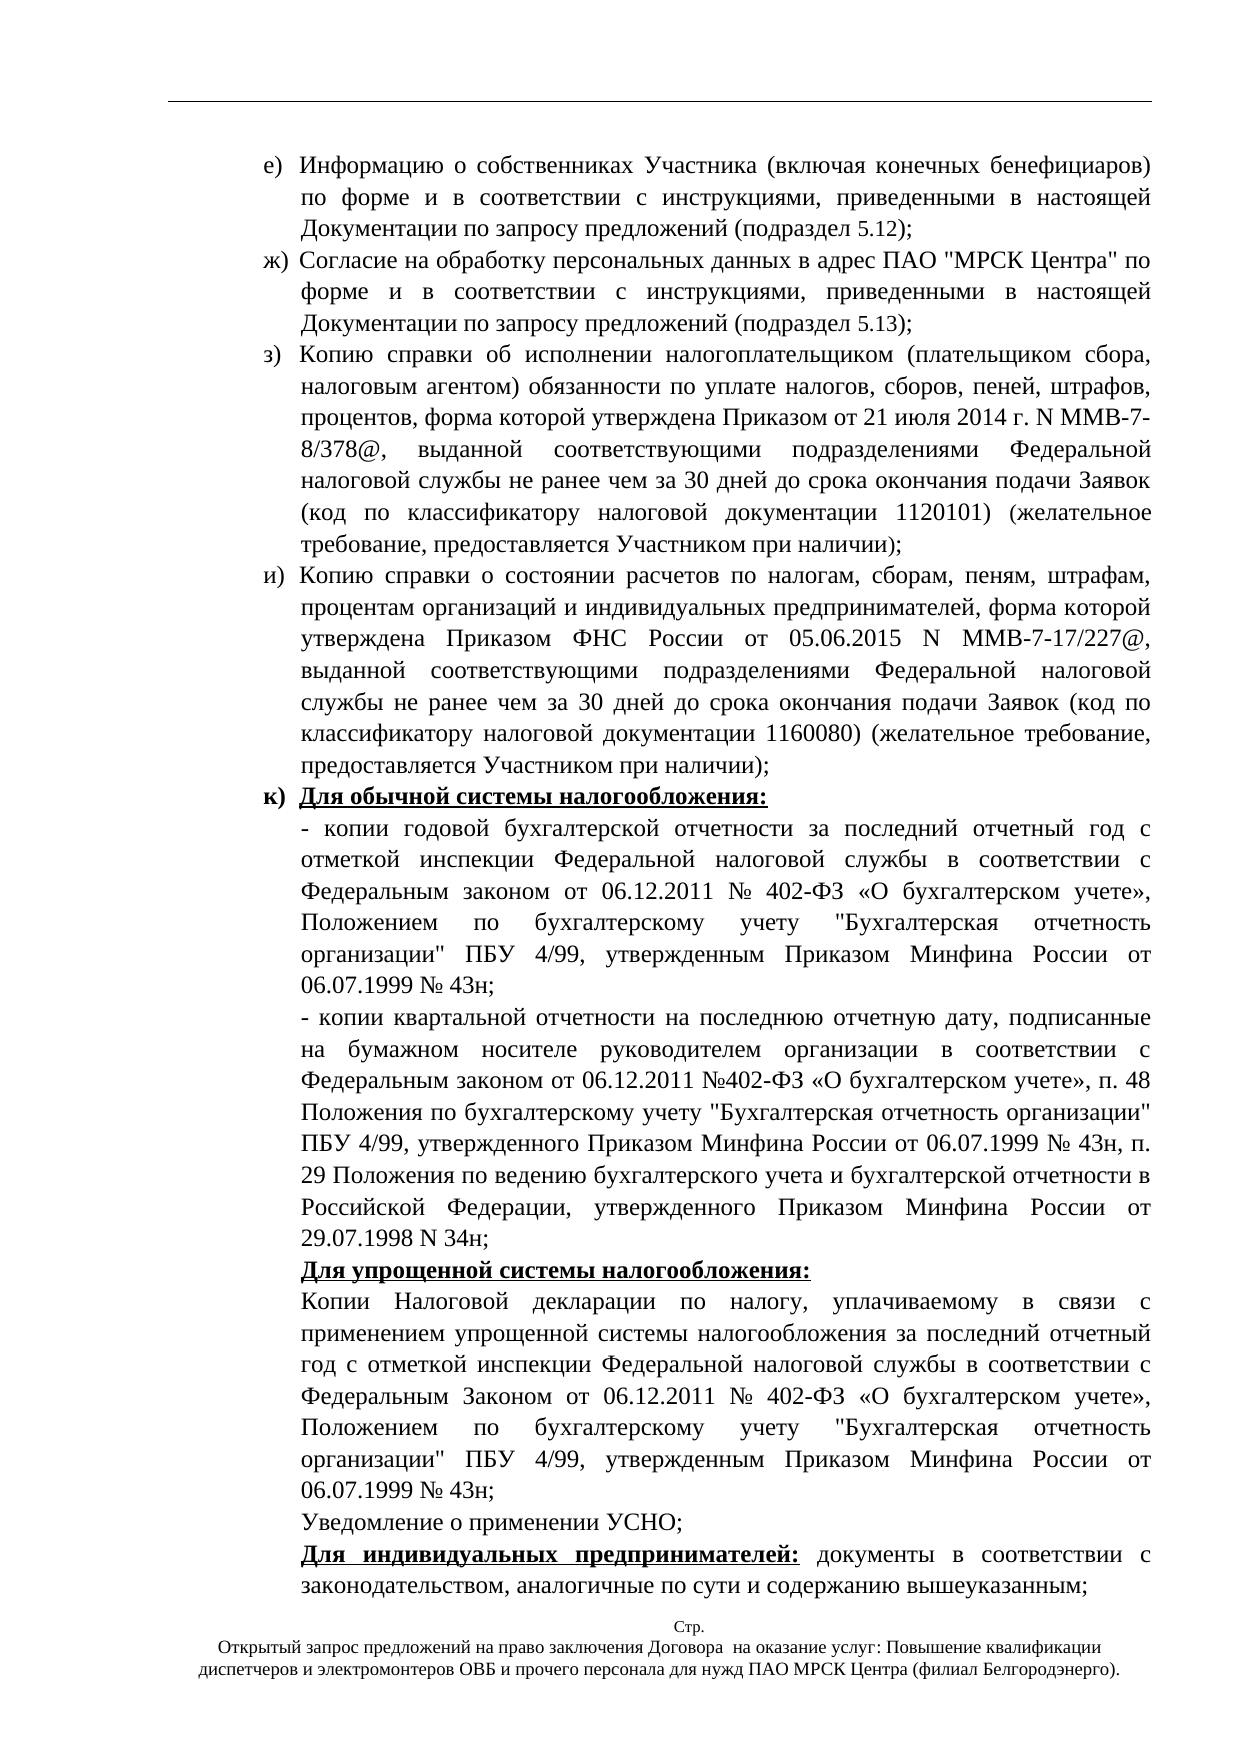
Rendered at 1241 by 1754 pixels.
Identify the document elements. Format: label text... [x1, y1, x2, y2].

list Копию справки об исполнении налогоплательщиком (плательщиком сбора, налоговым агентом) обязанности по уплате налогов, сборов, пеней, штрафов, процентов, форма которой утверждена Приказом от 21 июля 2014 г. N ММВ-7-8/378@, выданной соответствующими подразделениями Федеральной налоговой службы не ранее чем за 30 дней до срока окончания подачи Заявок (код по классификатору налоговой документации 1120101) (желательное требование, предоставляется Участником при наличии); [263, 339, 1152, 557]
text - копии годовой бухгалтерской отчетности за последний отчетный год с отметкой инспекции Федеральной налоговой службы в соответствии с Федеральным законом от 06.12.2011 № 402-ФЗ «О бухгалтерском учете», Положением по бухгалтерскому учету "Бухгалтерская отчетность организации" ПБУ 4/99, утвержденным Приказом Минфина России от 06.07.1999 № 43н; [301, 813, 1152, 999]
list Согласие на обработку персональных данных в адрес ПАО "МРСК Центра" по форме и в соответствии с инструкциями, приведенными в настоящей Документации по запросу предложений (подраздел 5.13); [263, 245, 1152, 337]
list Информацию о собственниках Участника (включая конечных бенефициаров) по форме и в соответствии с инструкциями, приведенными в настоящей Документации по запросу предложений (подраздел 5.12); [263, 150, 1152, 242]
text Для индивидуальных предпринимателей: документы в соответствии с законодательством, аналогичные по сути и содержанию вышеуказанным; [301, 1539, 1152, 1599]
text - копии квартальной отчетности на последнюю отчетную дату, подписанные на бумажном носителе руководителем организации в соответствии с Федеральным законом от 06.12.2011 №402-ФЗ «О бухгалтерском учете», п. 48 Положения по бухгалтерскому учету "Бухгалтерская отчетность организации" ПБУ 4/99, утвержденного Приказом Минфина России от 06.07.1999 № 43н, п. 29 Положения по ведению бухгалтерского учета и бухгалтерской отчетности в Российской Федерации, утвержденного Приказом Минфина России от 29.07.1998 N 34н; [301, 1002, 1152, 1252]
text Копии Налоговой декларации по налогу, уплачиваемому в связи с применением упрощенной системы налогообложения за последний отчетный год с отметкой инспекции Федеральной налоговой службы в соответствии с Федеральным Законом от 06.12.2011 № 402-ФЗ «О бухгалтерском учете», Положением по бухгалтерскому учету "Бухгалтерская отчетность организации" ПБУ 4/99, утвержденным Приказом Минфина России от 06.07.1999 № 43н; [301, 1286, 1152, 1504]
list Копию справки о состоянии расчетов по налогам, сборам, пеням, штрафам, процентам организаций и индивидуальных предпринимателей, форма которой утверждена Приказом ФНС России от 05.06.2015 N ММВ-7-17/227@, выданной соответствующими подразделениями Федеральной налоговой службы не ранее чем за 30 дней до срока окончания подачи Заявок (код по классификатору налоговой документации 1160080) (желательное требование, предоставляется Участником при наличии); [263, 560, 1152, 778]
list Для обычной системы налогообложения: [263, 781, 1152, 810]
text Для упрощенной системы налогообложения: [301, 1255, 1152, 1283]
text Уведомление о применении УСНО; [301, 1507, 1152, 1536]
